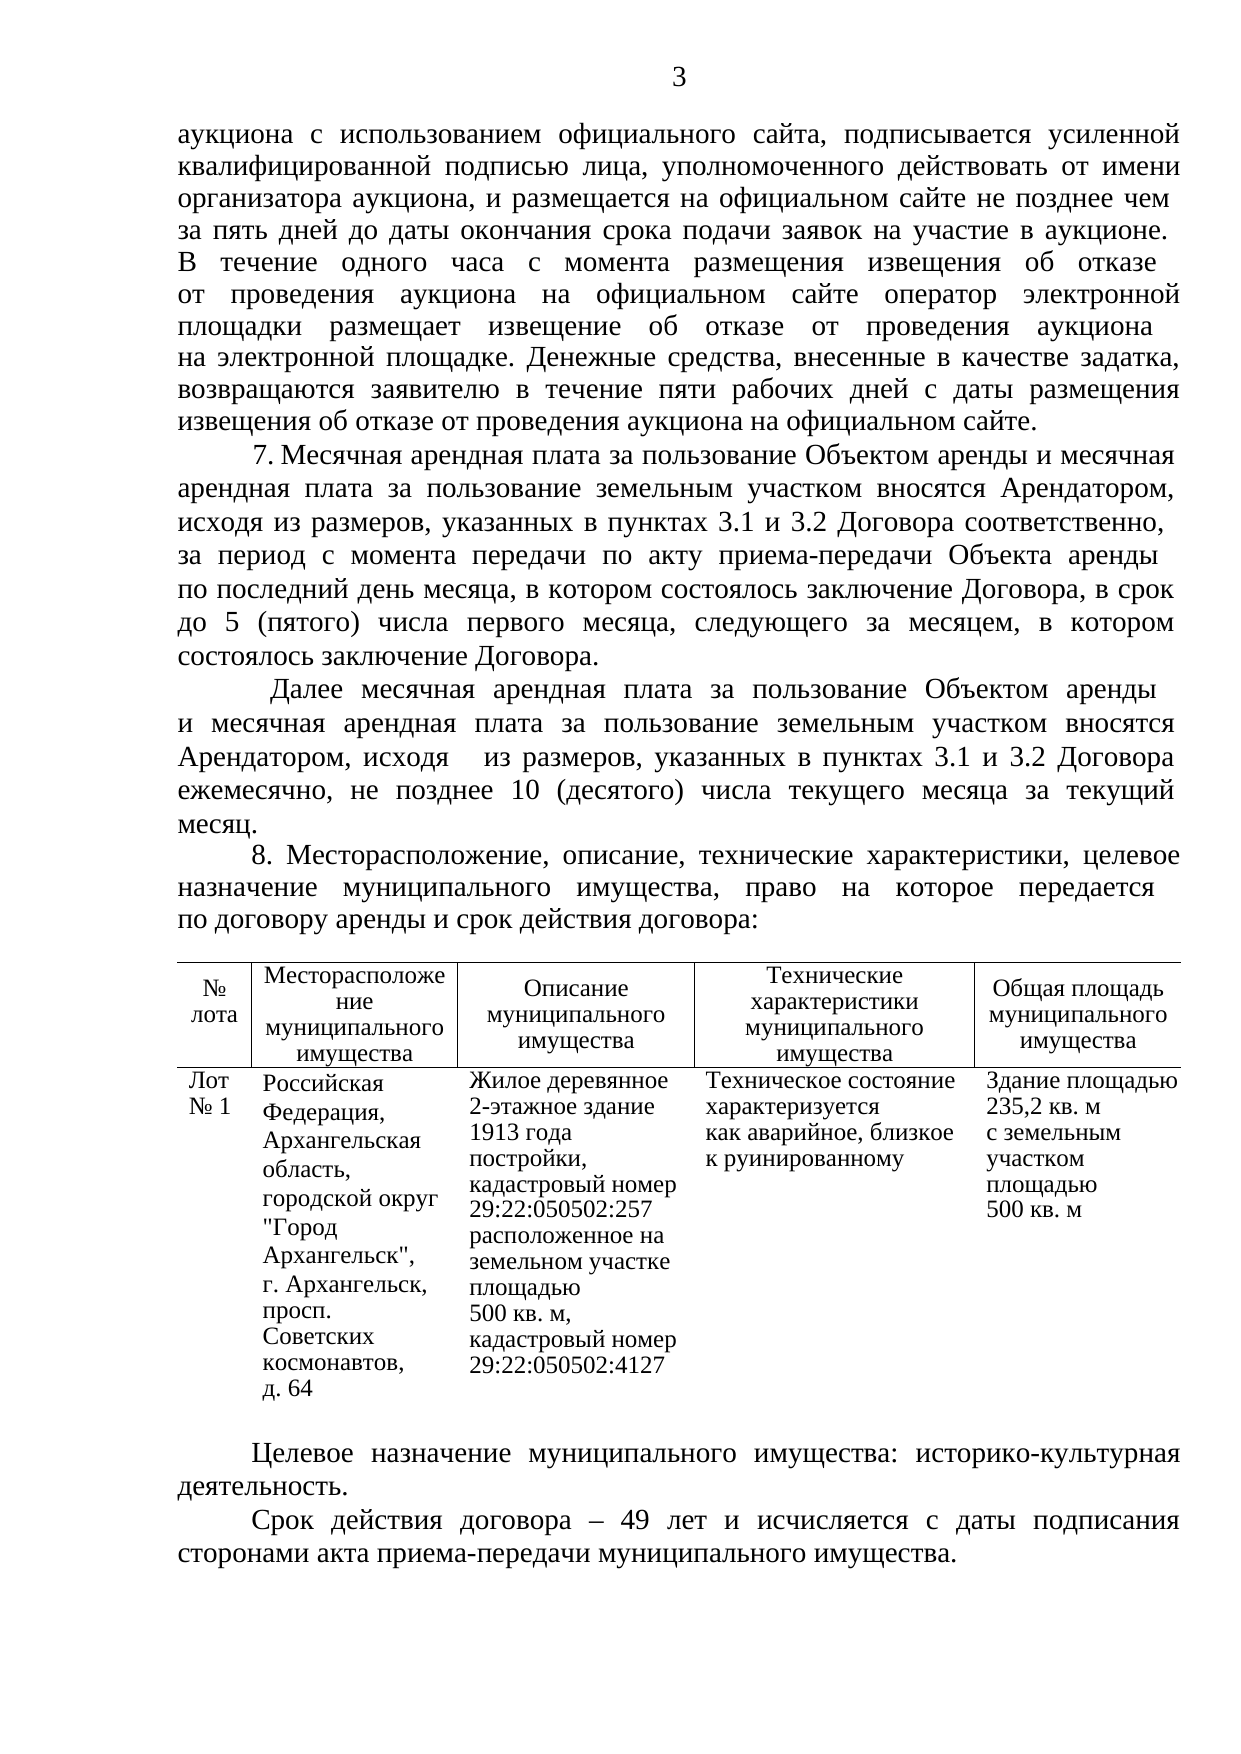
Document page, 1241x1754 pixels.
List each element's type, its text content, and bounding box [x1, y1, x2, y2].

table_header № лота [177, 963, 251, 1067]
table_cell Жилое деревянное 2-этажное здание 1913 года постройки, кадастровый номер 29:22:050502:257 расположенное на земельном участке площадью 500 кв. м, кадастровый номер 29:22:050502:4127 [458, 1068, 694, 1401]
table_header Общая площадь муниципального имущества [975, 963, 1181, 1067]
text Далее месячная арендная плата за пользование Объектом аренды и месячная арендная плата за пользование земельным участком вносятся Арендатором, исходя из размеров, указанных в пунктах 3.1 и 3.2 Договора ежемесячно, не позднее 10 (десятого) числа текущего месяца за текущий месяц. [177, 672, 1176, 839]
table_cell Здание площадью 235,2 кв. м с земельным участком площадью 500 кв. м [975, 1068, 1181, 1401]
table_cell Техническое состояние характеризуется как аварийное, близкое к руинированному [694, 1068, 975, 1401]
table_cell Российская Федерация, Архангельская область, городской округ "Город Архангельск", г. Архангельск, просп. Советских космонавтов, д. 64 [251, 1068, 458, 1401]
text 8. Месторасположение, описание, технические характеристики, целевое назначение муниципального имущества, право на которое передается по договору аренды и срок действия договора: [177, 839, 1181, 935]
table_header Описание муниципального имущества [458, 963, 694, 1067]
table_header Месторасположение муниципального имущества [252, 963, 457, 1067]
text 7. Месячная арендная плата за пользование Объектом аренды и месячная арендная плата за пользование земельным участком вносятся Арендатором, исходя из размеров, указанных в пунктах 3.1 и 3.2 Договора соответственно, за период с момента передачи по акту приема-передачи Объекта аренды по последний день месяца, в котором состоялось заключение Договора, в срок до 5 (пятого) числа первого месяца, следующего за месяцем, в котором состоялось заключение Договора. [177, 437, 1176, 672]
table_cell Лот № 1 [177, 1068, 251, 1401]
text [177, 118, 1181, 437]
text Целевое назначение муниципального имущества: историко-культурная деятельность. [177, 1435, 1181, 1502]
table_header Технические характеристики муниципального имущества [695, 963, 974, 1067]
text Срок действия договора – 49 лет и исчисляется с даты подписания сторонами акта приема-передачи муниципального имущества. [177, 1502, 1181, 1569]
